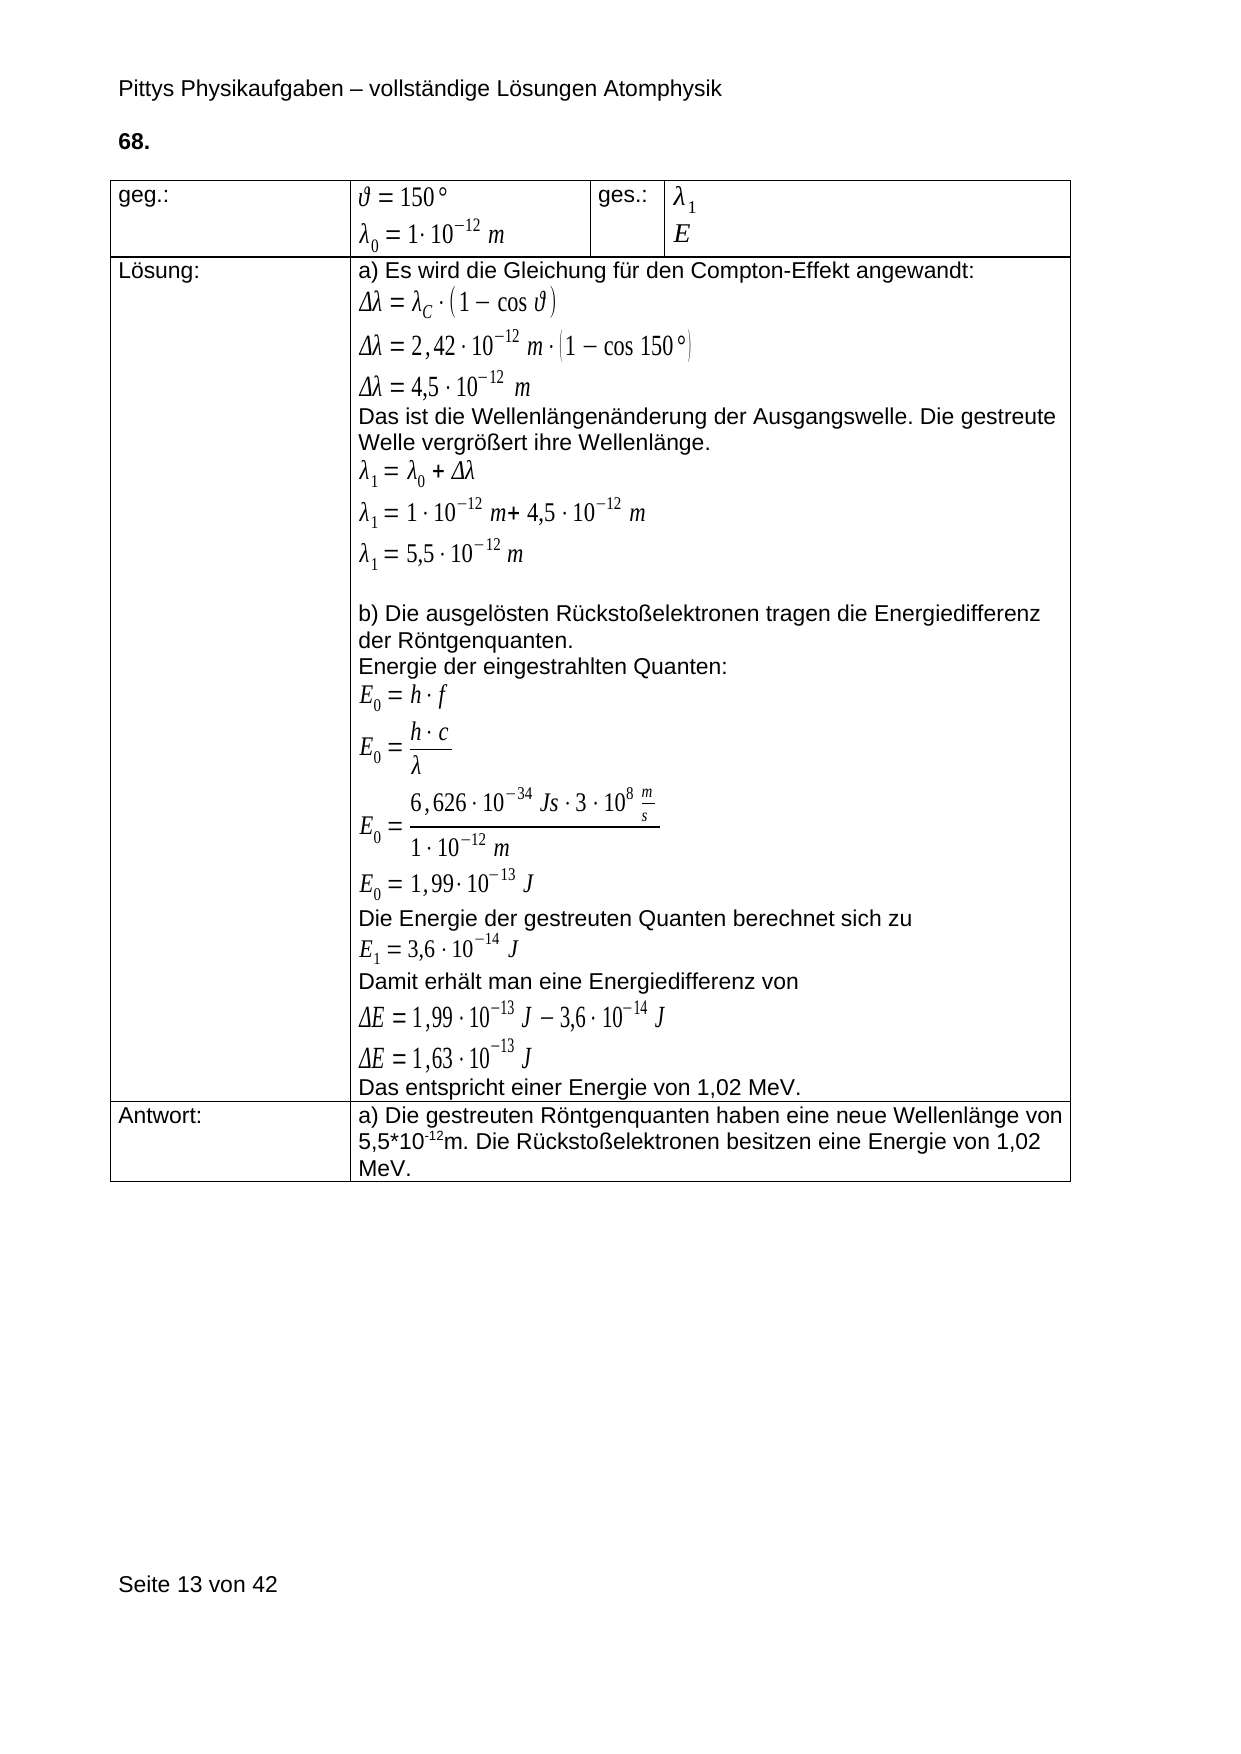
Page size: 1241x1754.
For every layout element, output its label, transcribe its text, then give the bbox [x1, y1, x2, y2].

table_header ges.: [591, 181, 664, 256]
table_cell a) Es wird die Gleichung für den Compton-Effekt angewandt: Das ist die Wellenlängenänderung der Ausgangswelle. Die gestreute Welle vergrößert ihre Wellenlänge. b) Die ausgelösten Rückstoßelektronen tragen die Energiedifferenz der Röntgenquanten. Energie der eingestrahlten Quanten: Die Energie der gestreuten Quanten berechnet sich zu Damit erhält man eine Energiedifferenz von Das entspricht einer Energie von 1,02 MeV. [351, 258, 1070, 1101]
table_header [351, 181, 590, 256]
text 68. [118, 128, 1152, 180]
table_header geg.: [111, 181, 350, 256]
table_cell Lösung: [111, 258, 350, 1101]
table_cell Antwort: [111, 1102, 350, 1181]
table_header [665, 181, 1070, 256]
table_cell a) Die gestreuten Röntgenquanten haben eine neue Wellenlänge von 5,5*10-12m. Die Rückstoßelektronen besitzen eine Energie von 1,02 MeV. [351, 1102, 1070, 1181]
